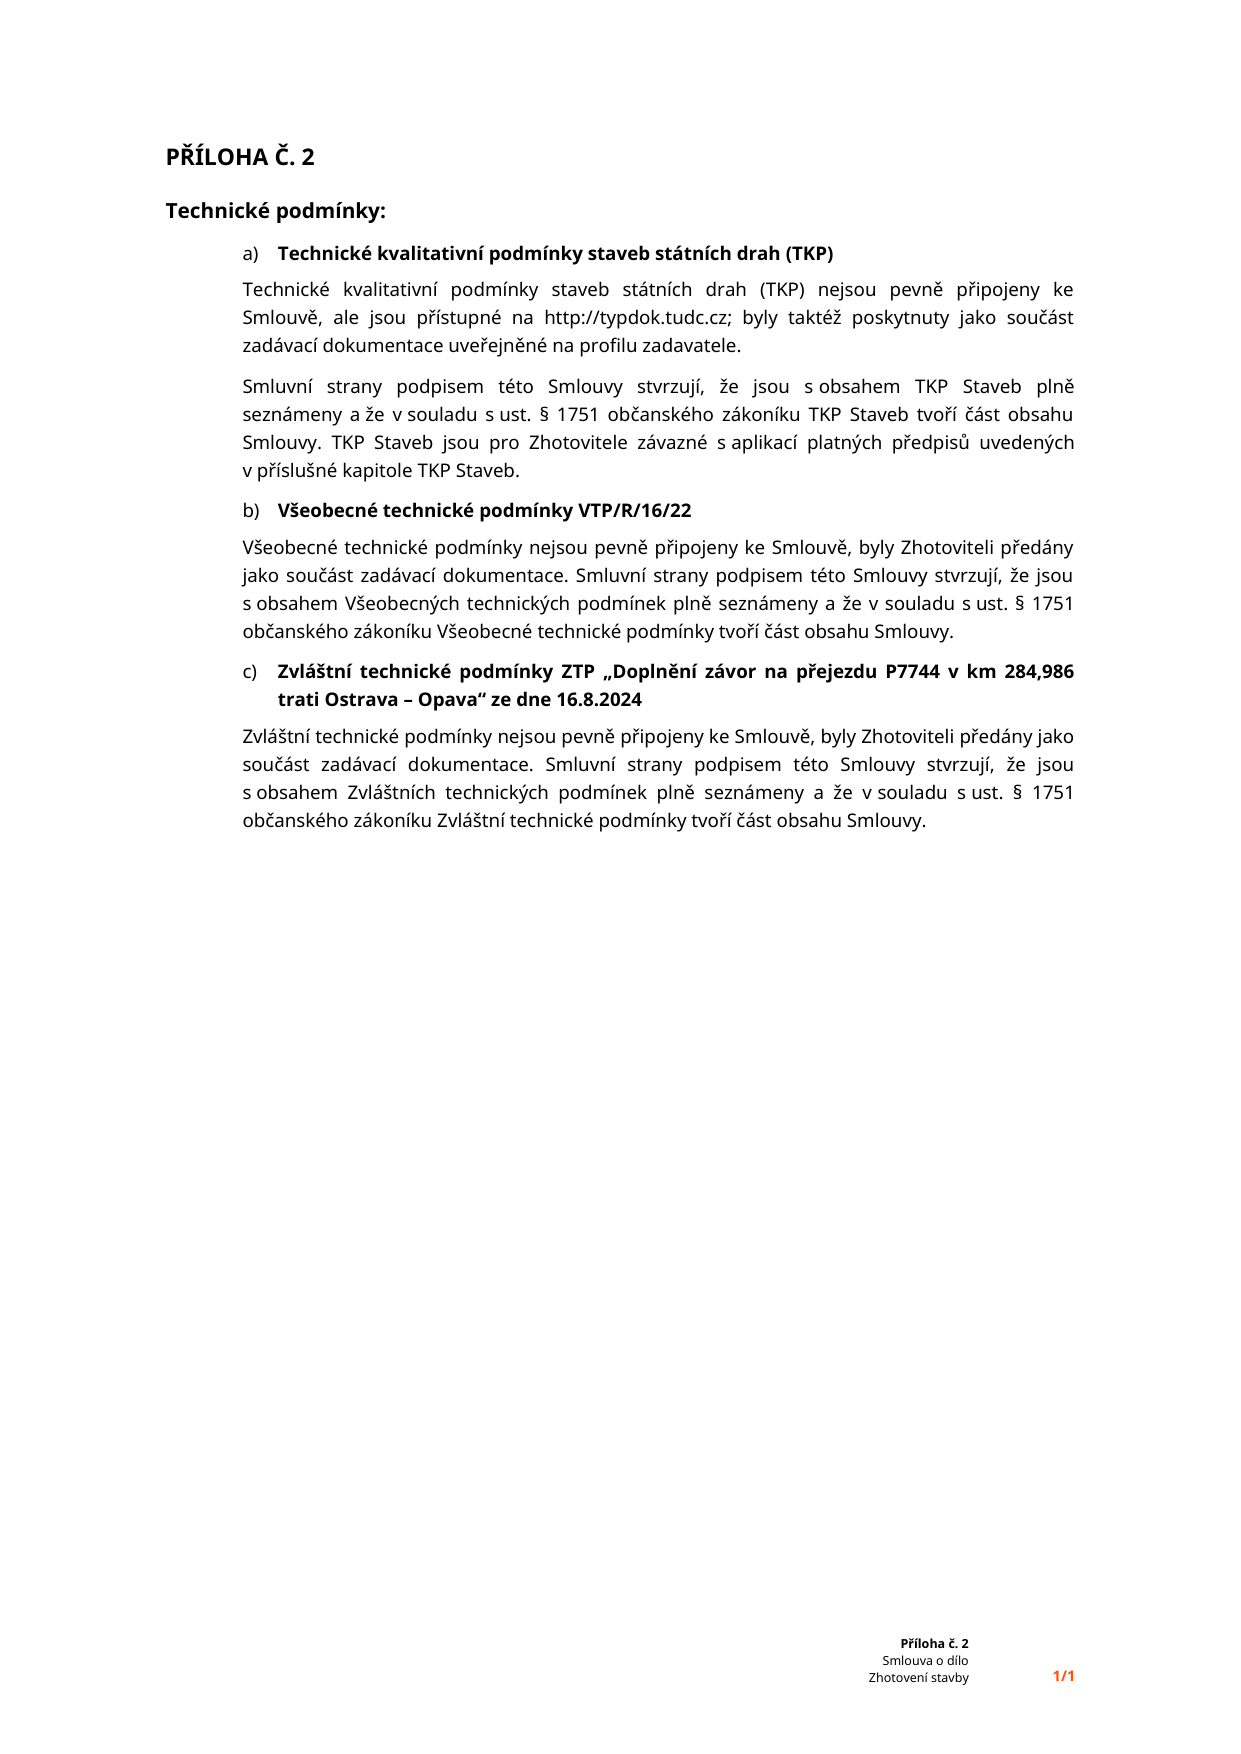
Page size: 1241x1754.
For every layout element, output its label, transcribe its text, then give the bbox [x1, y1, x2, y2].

text Technické podmínky: [165, 197, 1075, 225]
text Všeobecné technické podmínky nejsou pevně připojeny ke Smlouvě, byly Zhotoviteli předány jako součást zadávací dokumentace. Smluvní strany podpisem této Smlouvy stvrzují, že jsou s obsahem Všeobecných technických podmínek plně seznámeny a že v souladu s ust. § 1751 občanského zákoníku Všeobecné technické podmínky tvoří část obsahu Smlouvy. [242, 534, 1075, 644]
text Zvláštní technické podmínky nejsou pevně připojeny ke Smlouvě, byly Zhotoviteli předány jako součást zadávací dokumentace. Smluvní strany podpisem této Smlouvy stvrzují, že jsou s obsahem Zvláštních technických podmínek plně seznámeny a že v souladu s ust. § 1751 občanského zákoníku Zvláštní technické podmínky tvoří část obsahu Smlouvy. [242, 723, 1075, 833]
text Příloha č. 2 [165, 141, 1075, 173]
list Technické kvalitativní podmínky staveb státních drah (TKP) [242, 240, 1075, 266]
text Smluvní strany podpisem této Smlouvy stvrzují, že jsou s obsahem TKP Staveb plně seznámeny a že v souladu s ust. § 1751 občanského zákoníku TKP Staveb tvoří část obsahu Smlouvy. TKP Staveb jsou pro Zhotovitele závazné s aplikací platných předpisů uvedených v příslušné kapitole TKP Staveb. [242, 373, 1075, 483]
text Technické kvalitativní podmínky staveb státních drah (TKP) nejsou pevně připojeny ke Smlouvě, ale jsou přístupné na http://typdok.tudc.cz; byly taktéž poskytnuty jako součást zadávací dokumentace uveřejněné na profilu zadavatele. [242, 277, 1075, 358]
list Všeobecné technické podmínky VTP/R/16/22 [242, 498, 1075, 523]
list Zvláštní technické podmínky ZTP „Doplnění závor na přejezdu P7744 v km 284,986 trati Ostrava – Opava“ ze dne 16.8.2024 [242, 659, 1075, 712]
